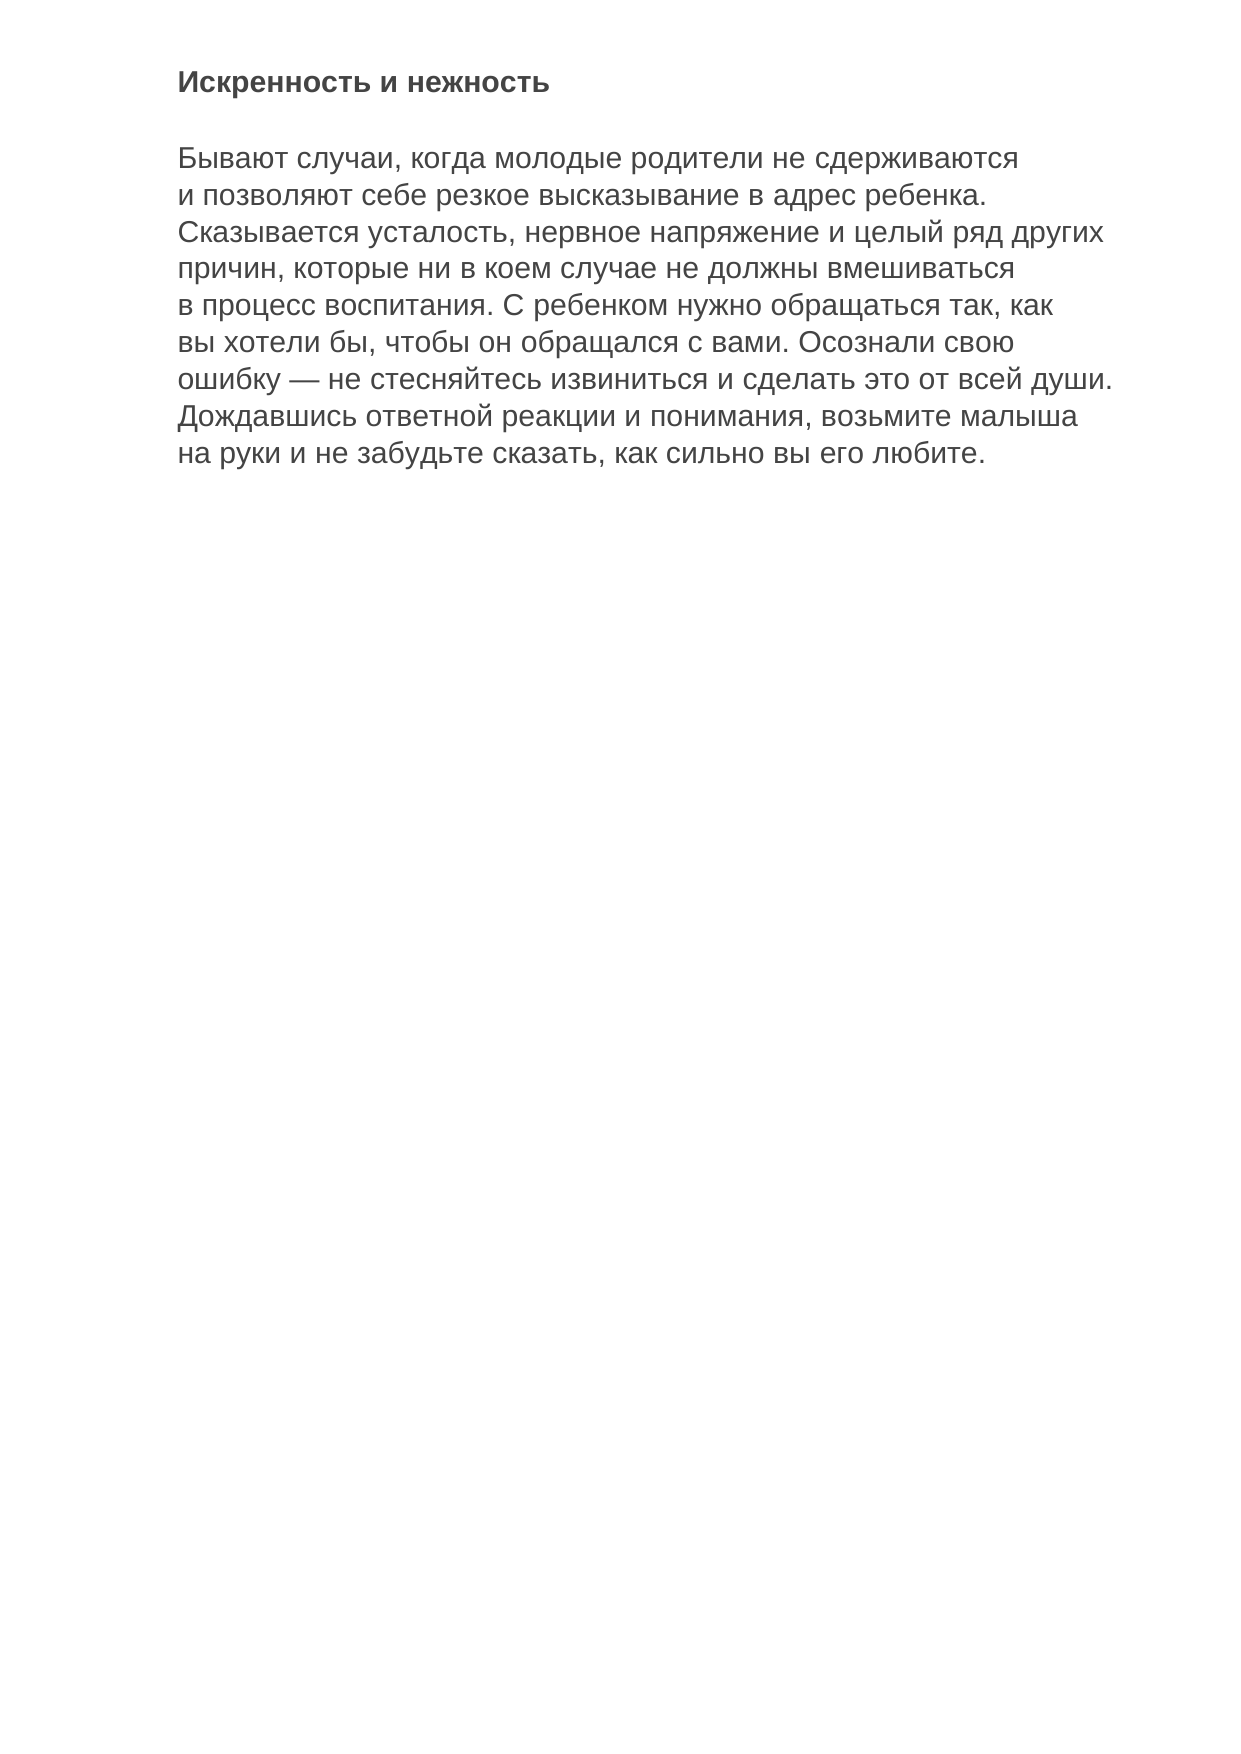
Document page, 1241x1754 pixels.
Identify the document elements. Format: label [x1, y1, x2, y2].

table_header [174, 59, 1148, 511]
